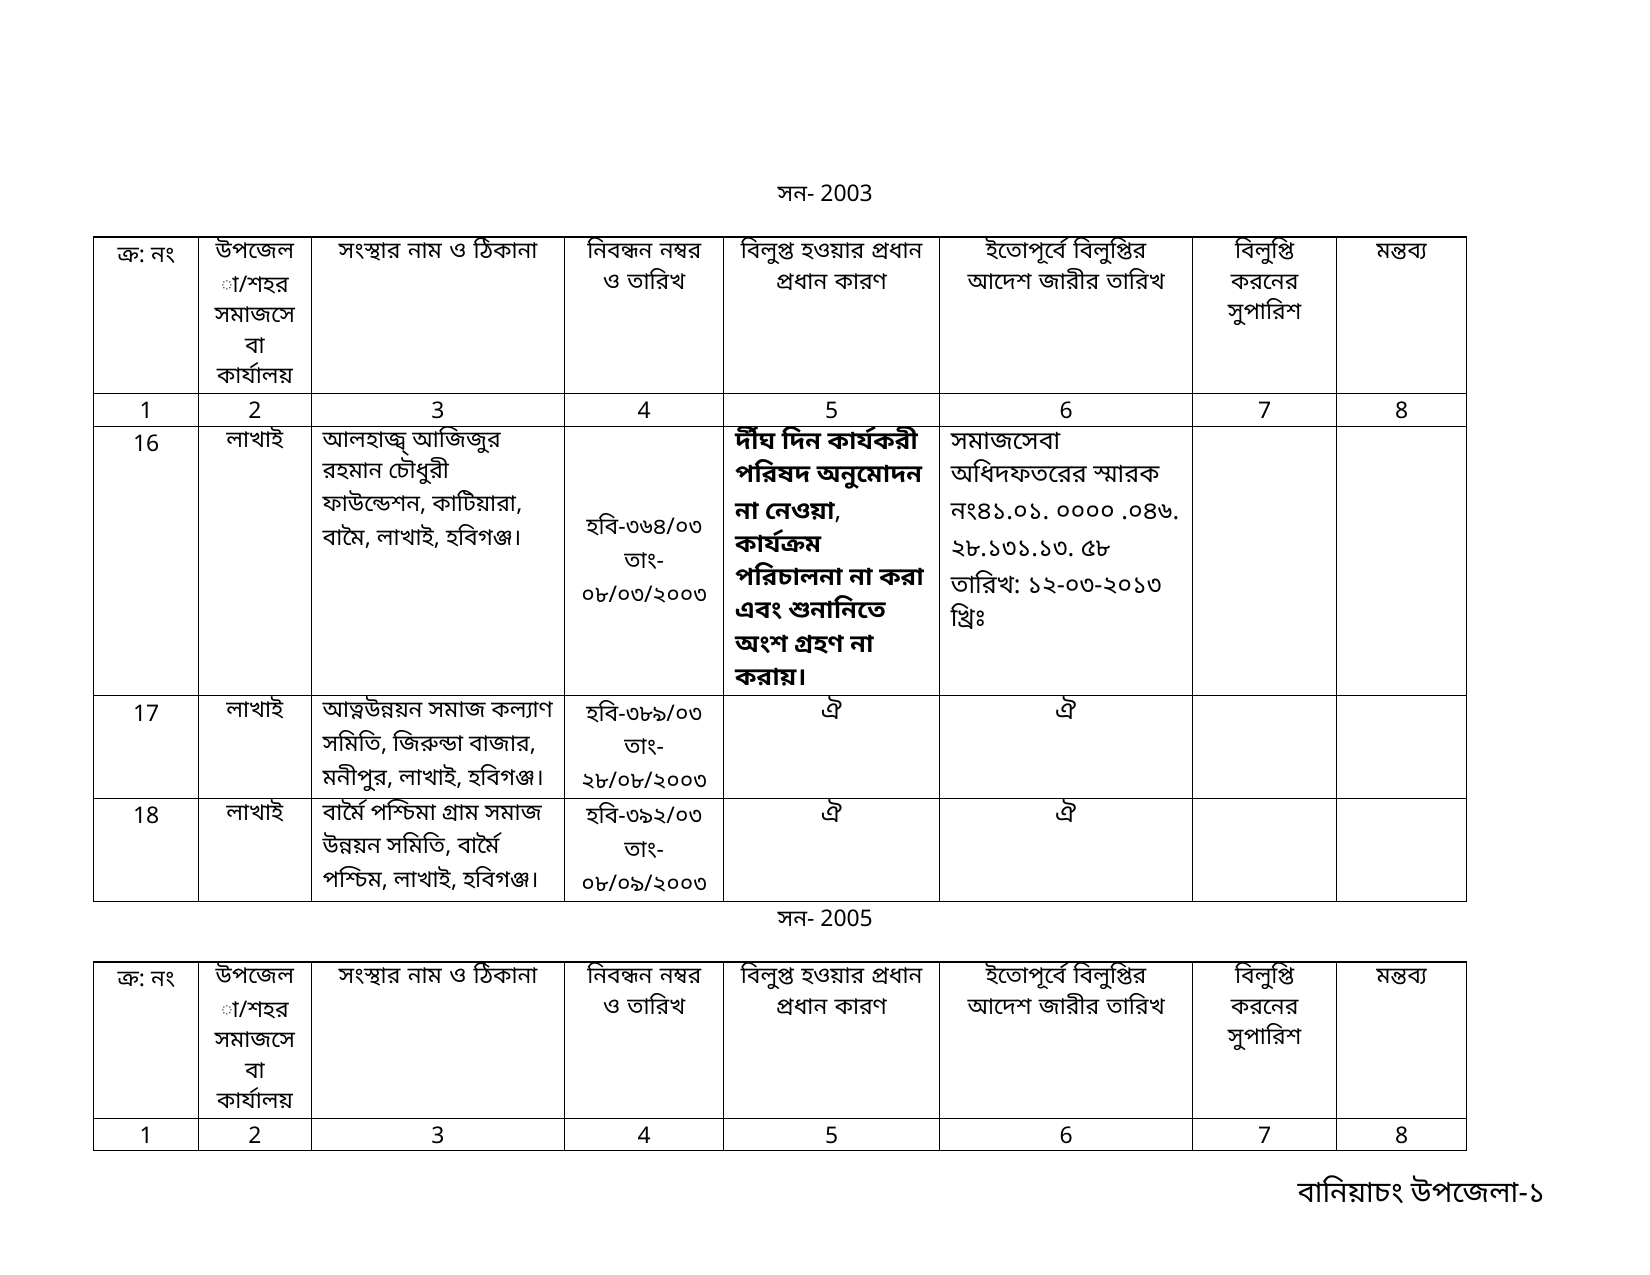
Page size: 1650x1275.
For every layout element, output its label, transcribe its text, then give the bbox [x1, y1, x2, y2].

table_cell 1 [94, 394, 198, 426]
table_cell সমাজসেবা অধিদফতরের স্মারক নং৪১.০১. ০০০০ .০৪৬. ২৮.১৩১.১৩. ৫৮ তারিখ: ১২-০৩-২০১৩ খ্রিঃ [940, 427, 1192, 695]
table_cell [1337, 799, 1466, 901]
table_cell 8 [1337, 1119, 1466, 1150]
table_cell 5 [724, 394, 939, 426]
table_cell [1193, 799, 1336, 901]
table_cell হবি-৩৮৯/০৩ তাং-২৮/০৮/২০০৩ [565, 696, 723, 798]
table_header মন্তব্য [1337, 963, 1466, 1118]
table_header উপজেলা/শহর সমাজসেবা কার্যালয় [199, 963, 311, 1118]
table_cell ঐ [940, 799, 1192, 901]
table_header সংস্থার নাম ও ঠিকানা [312, 963, 564, 1118]
table_header সংস্থার নাম ও ঠিকানা [312, 238, 564, 393]
table_cell আলহাজ্ব্ আজিজুর রহমান চৌধুরী ফাউন্ডেশন, কাটিয়ারা, বামৈ, লাখাই, হবিগঞ্জ। [312, 427, 564, 695]
table_cell 1 [94, 1119, 198, 1150]
table_cell 3 [312, 394, 564, 426]
table_header নিবন্ধন নম্বর ও তারিখ [565, 963, 723, 1118]
table_cell 17 [94, 696, 198, 798]
table_header নিবন্ধন নম্বর ও তারিখ [565, 238, 723, 393]
table_cell আত্নউন্নয়ন সমাজ কল্যাণ সমিতি, জিরুন্ডা বাজার, মনীপুর, লাখাই, হবিগঞ্জ। [312, 696, 564, 798]
text সন- 2005 [105, 902, 1545, 936]
table_header উপজেলা/শহর সমাজসেবা কার্যালয় [199, 238, 311, 393]
table_cell লাখাই [199, 696, 311, 798]
table_cell [1337, 696, 1466, 798]
table_cell বার্মৈ পশ্চিমা গ্রাম সমাজ উন্নয়ন সমিতি, বার্মৈ পশ্চিম, লাখাই, হবিগঞ্জ। [312, 799, 564, 901]
table_header ইতোপূর্বে বিলুপ্তির আদেশ জারীর তারিখ [940, 963, 1192, 1118]
table_cell 16 [94, 427, 198, 695]
table_cell 7 [1193, 394, 1336, 426]
table_cell 3 [312, 1119, 564, 1150]
table_cell 5 [724, 1119, 939, 1150]
table_header বিলুপ্তি করনের সুপারিশ [1193, 963, 1336, 1118]
table_cell ঐ [724, 696, 939, 798]
table_cell লাখাই [199, 799, 311, 901]
table_header ক্র: নং [94, 963, 198, 1118]
table_header বিলুপ্তি করনের সুপারিশ [1193, 238, 1336, 393]
table_cell 4 [565, 394, 723, 426]
table_cell 7 [1193, 1119, 1336, 1150]
table_cell হবি-৩৯২/০৩ তাং-০৮/০৯/২০০৩ [565, 799, 723, 901]
table_cell 2 [199, 1119, 311, 1150]
table_cell [1193, 696, 1336, 798]
table_cell [1337, 427, 1466, 695]
text সন- 2003 [105, 177, 1545, 211]
table_cell 4 [565, 1119, 723, 1150]
table_cell র্দীঘ দিন কার্যকরী পরিষদ অনুমোদন না নেওয়া, কার্যক্রম পরিচালনা না করা এবং শুনানিতে অংশ গ্রহণ না করায়। [724, 427, 939, 695]
table_header বিলুপ্ত হওয়ার প্রধান প্রধান কারণ [724, 963, 939, 1118]
table_header বিলুপ্ত হওয়ার প্রধান প্রধান কারণ [724, 238, 939, 393]
table_cell 6 [940, 1119, 1192, 1150]
table_cell 8 [1337, 394, 1466, 426]
table_header ইতোপূর্বে বিলুপ্তির আদেশ জারীর তারিখ [940, 238, 1192, 393]
table_cell ঐ [724, 799, 939, 901]
table_cell [1193, 427, 1336, 695]
table_cell 2 [199, 394, 311, 426]
table_cell 18 [94, 799, 198, 901]
table_cell 6 [940, 394, 1192, 426]
table_header মন্তব্য [1337, 238, 1466, 393]
table_cell হবি-৩৬৪/০৩ তাং-০৮/০৩/২০০৩ [565, 427, 723, 695]
table_cell ঐ [940, 696, 1192, 798]
table_cell লাখাই [199, 427, 311, 695]
table_header ক্র: নং [94, 238, 198, 393]
